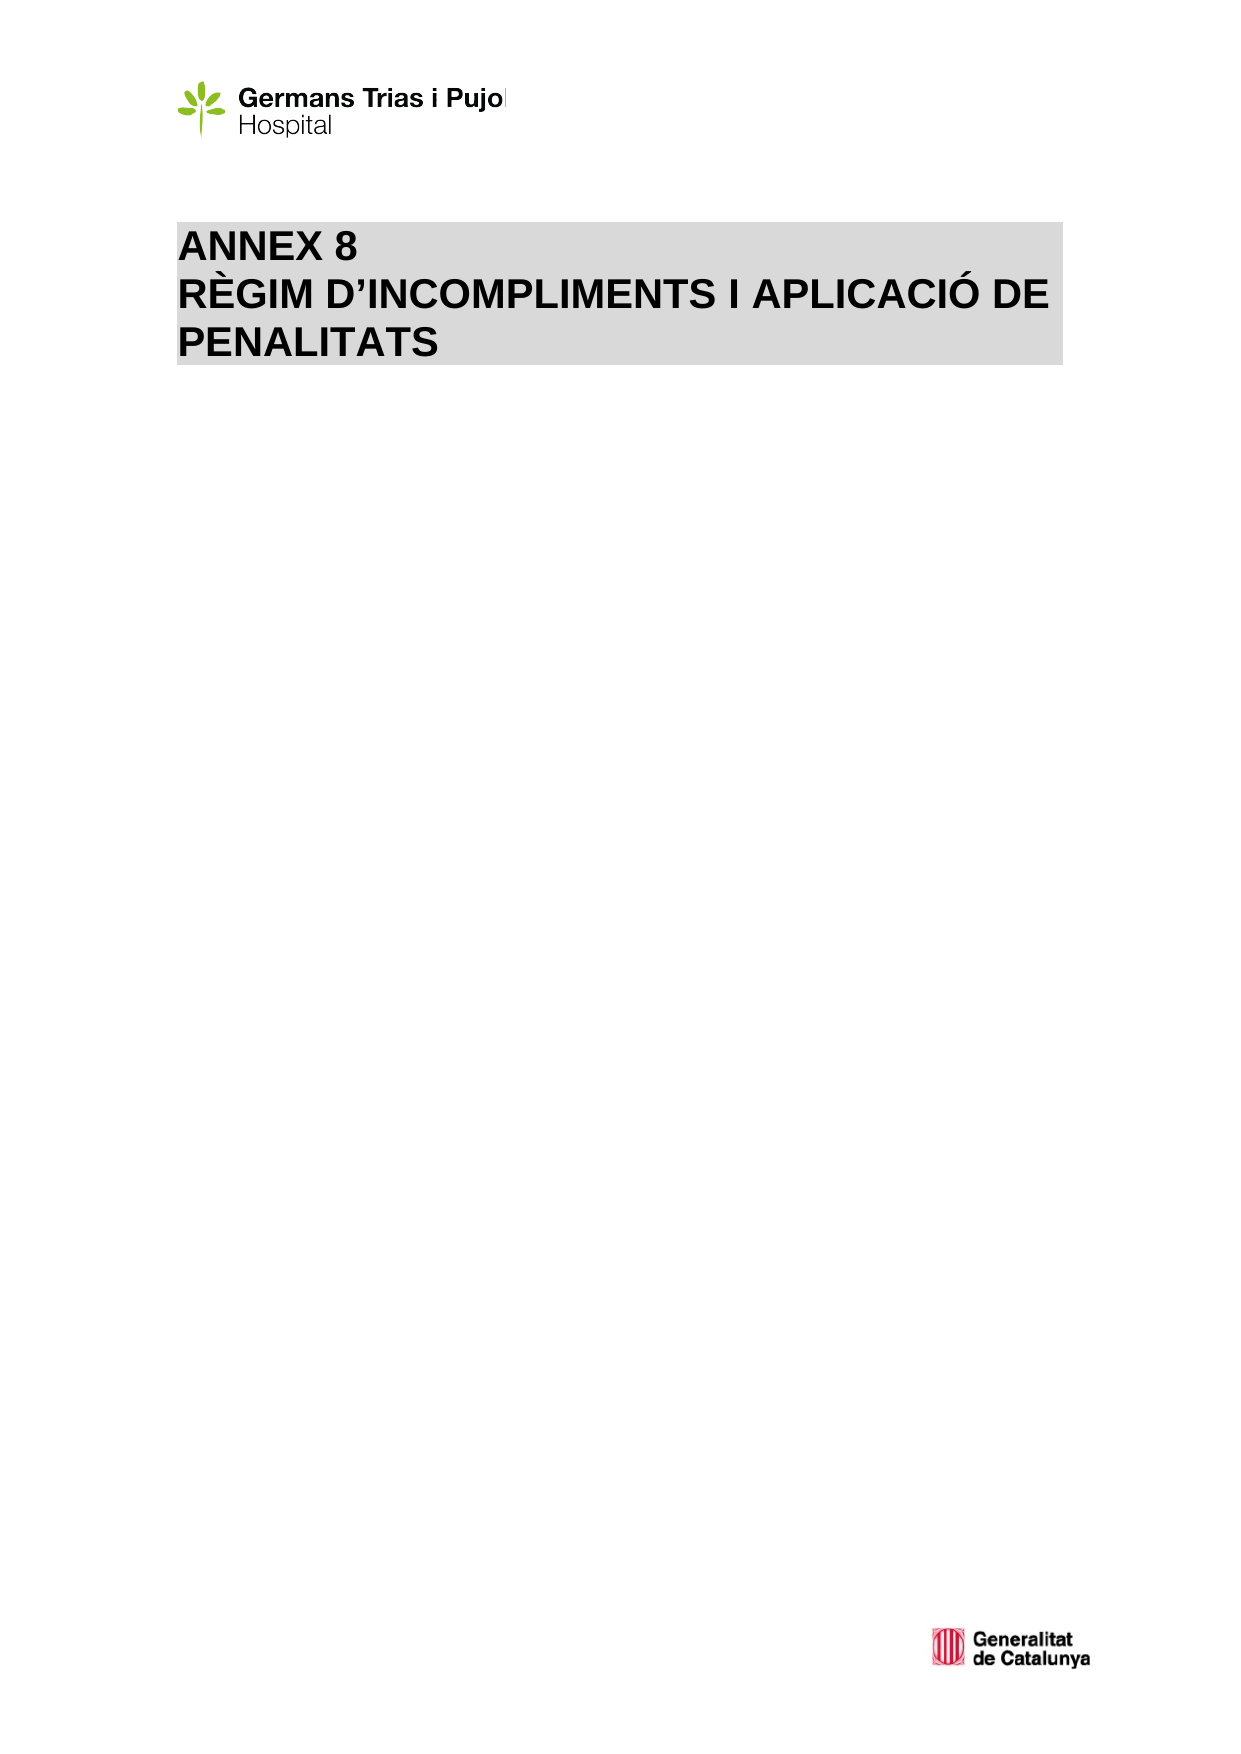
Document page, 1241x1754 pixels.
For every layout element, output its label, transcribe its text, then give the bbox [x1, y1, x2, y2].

text RÈGIM D’INCOMPLIMENTS I APLICACIÓ DE PENALITATS [177, 269, 1063, 365]
picture [177, 81, 506, 138]
picture [893, 1621, 1129, 1674]
text ANNEX 8 [177, 222, 1063, 269]
